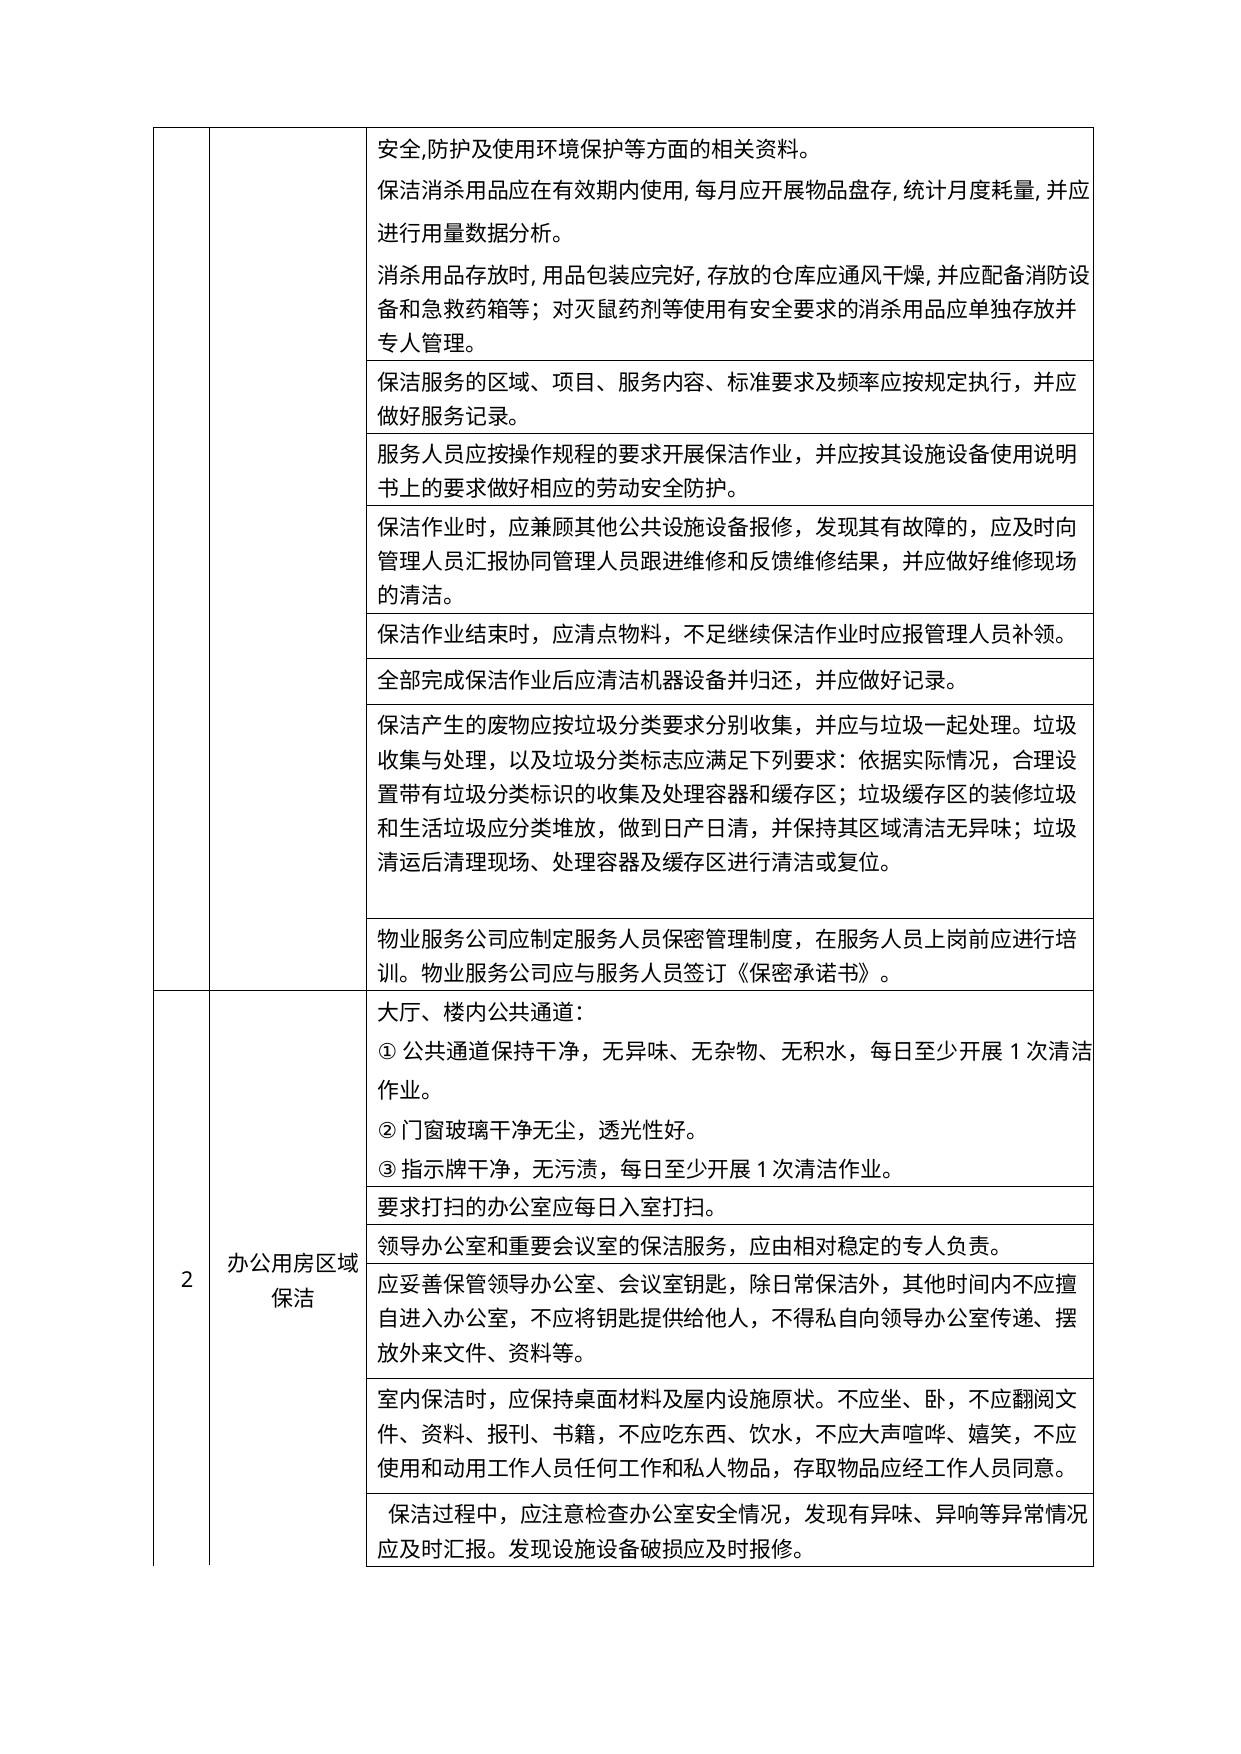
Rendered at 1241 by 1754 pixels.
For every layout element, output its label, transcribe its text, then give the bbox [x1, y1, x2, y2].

table_cell 领导办公室和重要会议室的保洁服务，应由相对稳定的专人负责。 [367, 1225, 1093, 1263]
table_cell 室内保洁时，应保持桌面材料及屋内设施原状。不应坐、卧，不应翻阅文件、资料、报刊、书籍，不应吃东西、饮水，不应大声喧哗、嬉笑，不应使用和动用工作人员任何工作和私人物品，存取物品应经工作人员同意。 [367, 1379, 1093, 1493]
table_cell 保洁产生的废物应按垃圾分类要求分别收集，并应与垃圾一起处理。垃圾收集与处理，以及垃圾分类标志应满足下列要求：依据实际情况，合理设置带有垃圾分类标识的收集及处理容器和缓存区；垃圾缓存区的装修垃圾和生活垃圾应分类堆放，做到日产日清，并保持其区域清洁无异味；垃圾清运后清理现场、处理容器及缓存区进行清洁或复位。 [367, 705, 1093, 918]
table_cell 2 [154, 991, 209, 1566]
table_cell 物业服务公司应制定服务人员保密管理制度，在服务人员上岗前应进行培训。物业服务公司应与服务人员签订《保密承诺书》。 [367, 919, 1093, 990]
table_cell 应妥善保管领导办公室、会议室钥匙，除日常保洁外，其他时间内不应擅自进入办公室，不应将钥匙提供给他人，不得私自向领导办公室传递、摆放外来文件、资料等。 [367, 1264, 1093, 1378]
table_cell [367, 128, 1093, 360]
table_cell 保洁作业时，应兼顾其他公共设施设备报修，发现其有故障的，应及时向管理人员汇报协同管理人员跟进维修和反馈维修结果，并应做好维修现场的清洁。 [367, 506, 1093, 612]
table_cell 要求打扫的办公室应每日入室打扫。 [367, 1187, 1093, 1224]
table_cell 办公用房区域保洁 [210, 991, 366, 1566]
table_cell 服务人员应按操作规程的要求开展保洁作业，并应按其设施设备使用说明书上的要求做好相应的劳动安全防护。 [367, 434, 1093, 505]
table_cell 保洁过程中，应注意检查办公室安全情况，发现有异味、异响等异常情况应及时汇报。发现设施设备破损应及时报修。 [367, 1494, 1093, 1566]
table_cell 全部完成保洁作业后应清洁机器设备并归还，并应做好记录。 [367, 659, 1093, 704]
table_cell 保洁服务的区域、项目、服务内容、标准要求及频率应按规定执行，并应做好服务记录。 [367, 361, 1093, 432]
table_cell [154, 128, 209, 990]
table_cell [210, 128, 366, 990]
table_cell 大厅、楼内公共通道： ①公共通道保持干净，无异味、无杂物、无积水，每日至少开展1次清洁作业。 ②门窗玻璃干净无尘，透光性好。 ③指示牌干净，无污渍，每日至少开展1次清洁作业。 [367, 991, 1093, 1186]
table_cell 保洁作业结束时，应清点物料，不足继续保洁作业时应报管理人员补领。 [367, 614, 1093, 658]
